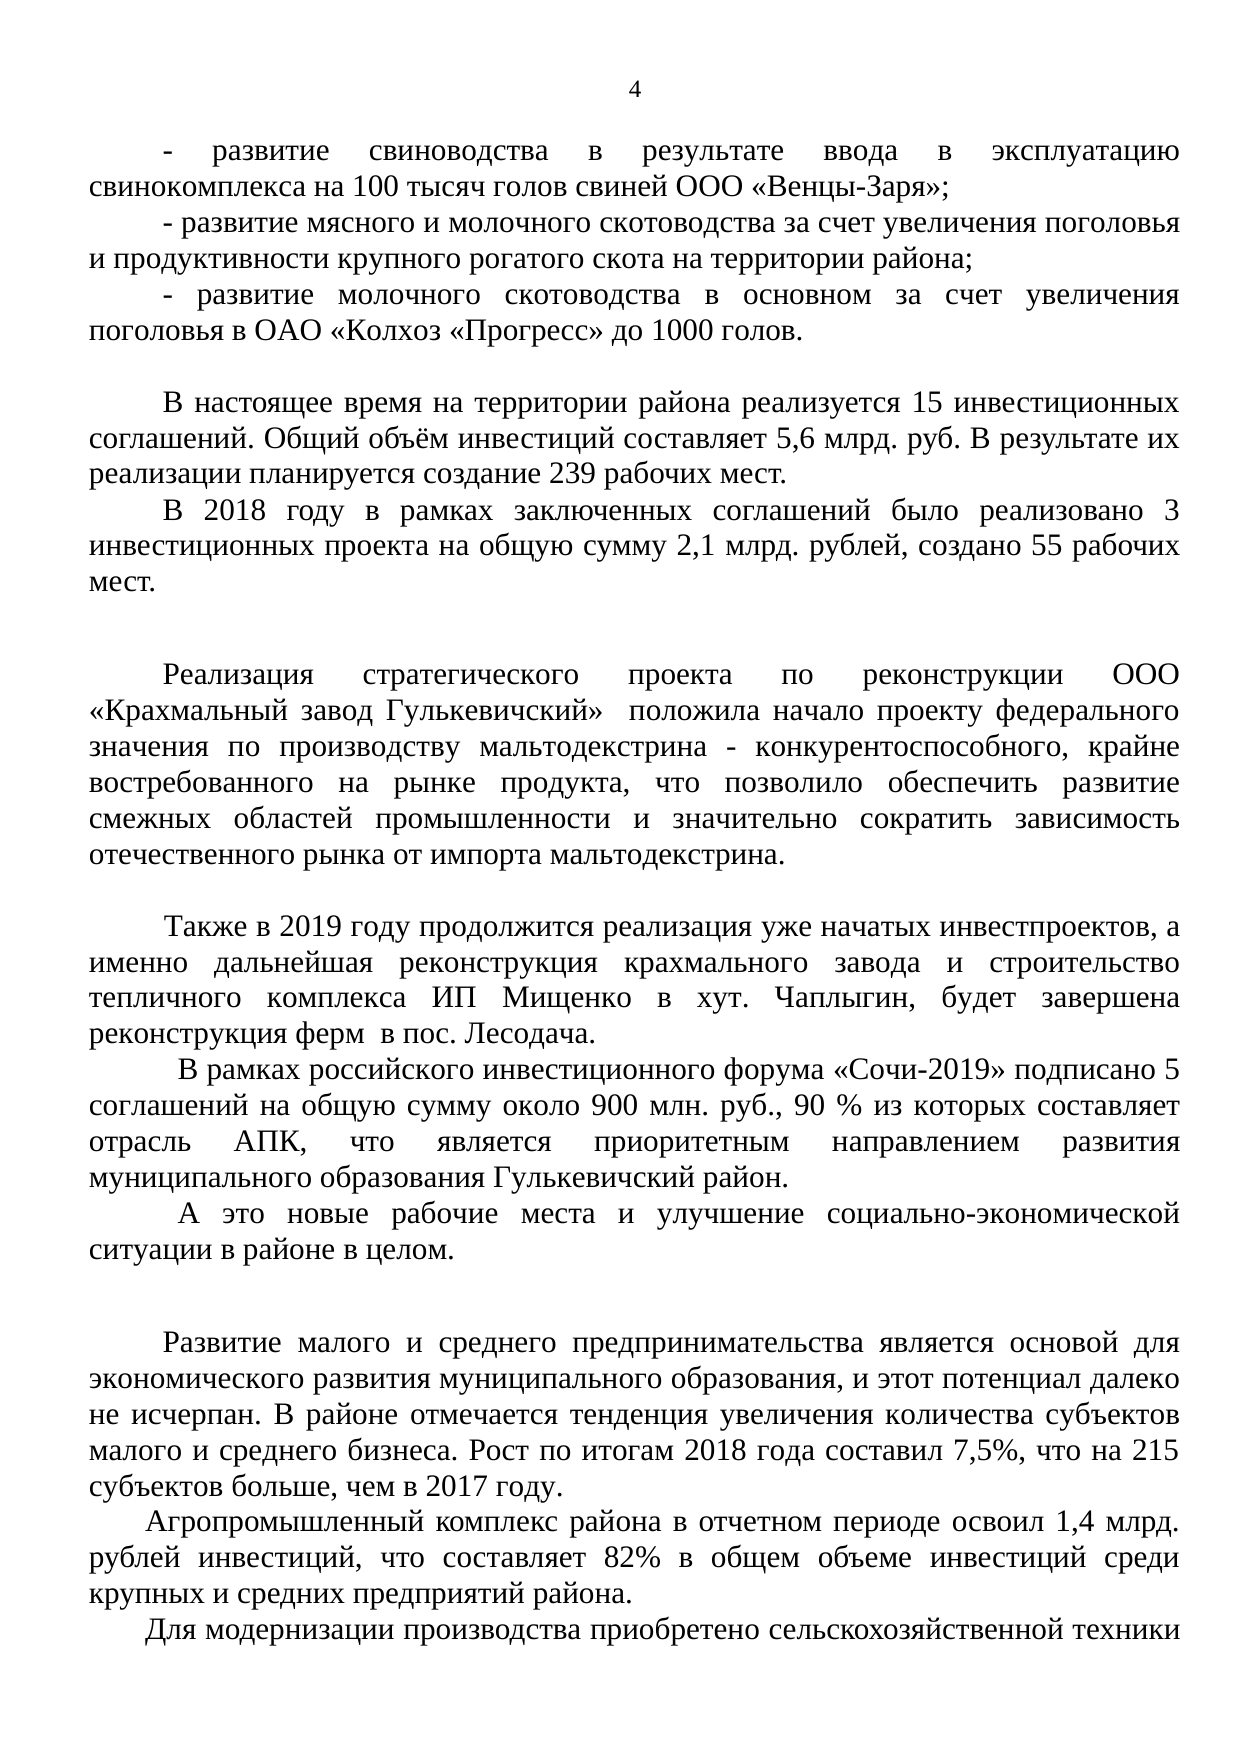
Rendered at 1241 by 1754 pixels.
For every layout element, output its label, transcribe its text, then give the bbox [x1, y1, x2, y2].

text Развитие малого и среднего предпринимательства является основой для экономического развития муниципального образования, и этот потенциал далеко не исчерпан. В районе отмечается тенденция увеличения количества субъектов малого и среднего бизнеса. Рост по итогам 2018 года составил 7,5%, что на 215 субъектов больше, чем в 2017 году. [89, 1323, 1181, 1503]
text Агропромышленный комплекс района в отчетном периоде освоил 1,4 млрд. рублей инвестиций, что составляет 82% в общем объеме инвестиций среди крупных и средних предприятий района. [89, 1503, 1181, 1611]
text - развитие мясного и молочного скотоводства за счет увеличения поголовья и продуктивности крупного рогатого скота на территории района; [89, 203, 1181, 275]
text - развитие молочного скотоводства в основном за счет увеличения поголовья в ОАО «Колхоз «Прогресс» до 1000 голов. [89, 275, 1181, 347]
text - развитие свиноводства в результате ввода в эксплуатацию свинокомплекса на 100 тысяч голов свиней ООО «Венцы-Заря»; [89, 131, 1181, 203]
text Реализация стратегического проекта по реконструкции ООО «Крахмальный завод Гулькевичский» положила начало проекту федерального значения по производству мальтодекстрина - конкурентоспособного, крайне востребованного на рынке продукта, что позволило обеспечить развитие смежных областей промышленности и значительно сократить зависимость отечественного рынка от импорта мальтодекстрина. [89, 655, 1181, 871]
text А это новые рабочие места и улучшение социально-экономической ситуации в районе в целом. [89, 1194, 1181, 1266]
text В настоящее время на территории района реализуется 15 инвестиционных соглашений. Общий объём инвестиций составляет 5,6 млрд. руб. В результате их реализации планируется создание 239 рабочих мест. [89, 383, 1181, 491]
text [89, 1611, 1181, 1646]
list Также в 2019 году продолжится реализация уже начатых инвестпроектов, а именно дальнейшая реконструкция крахмального завода и строительство тепличного комплекса ИП Мищенко в хут. Чаплыгин, будет завершена реконструкция ферм в пос. Лесодача. [89, 907, 1181, 1051]
text В 2018 году в рамках заключенных соглашений было реализовано 3 инвестиционных проекта на общую сумму 2,1 млрд. рублей, создано 55 рабочих мест. [89, 491, 1181, 598]
text В рамках российского инвестиционного форума «Сочи-2019» подписано 5 соглашений на общую сумму около 900 млн. руб., 90 % из которых составляет отрасль АПК, что является приоритетным направлением развития муниципального образования Гулькевичский район. [89, 1051, 1181, 1194]
